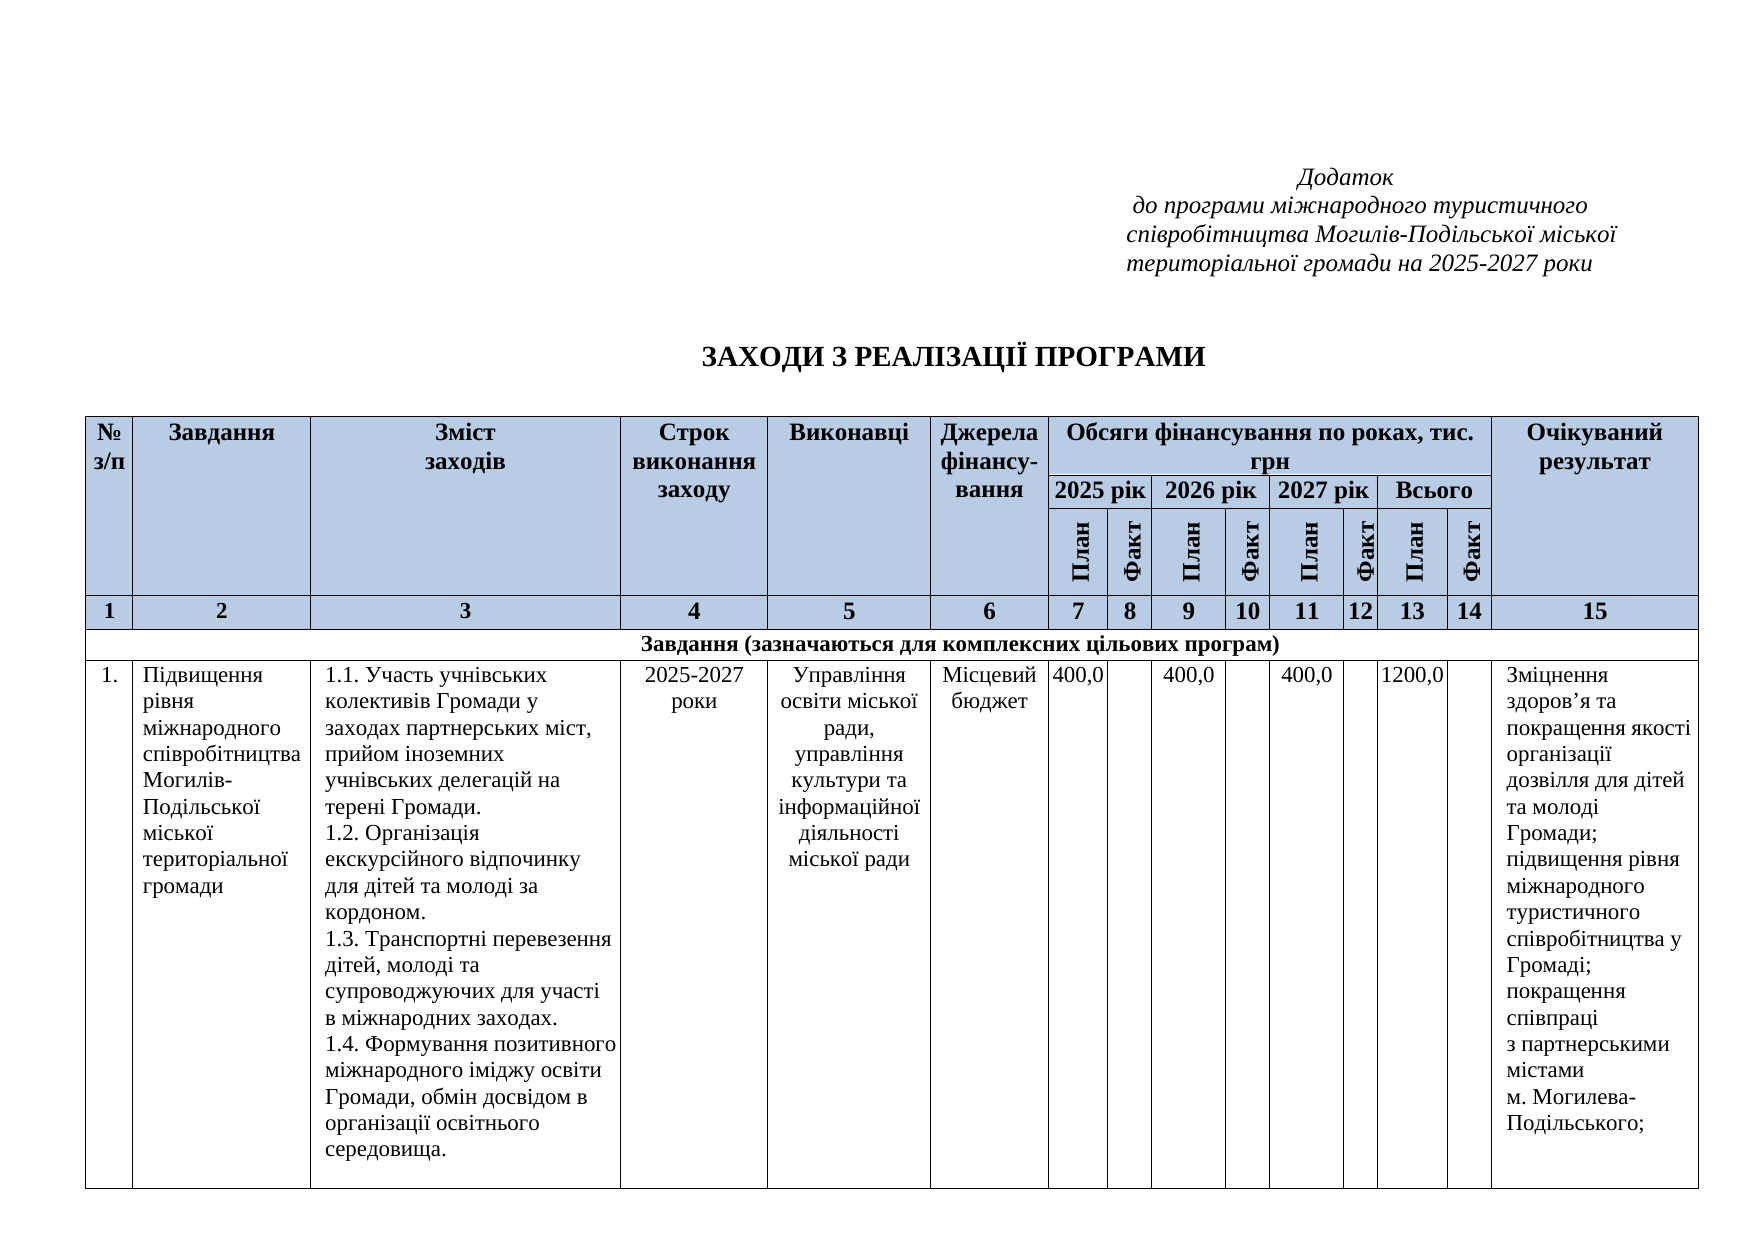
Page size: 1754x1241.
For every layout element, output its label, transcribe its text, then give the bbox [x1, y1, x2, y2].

table_cell 1200,0 [1378, 661, 1447, 1188]
table_cell 3 [311, 596, 620, 629]
table_cell [1226, 661, 1269, 1188]
table_cell 5 [768, 596, 930, 629]
table_header Завдання [133, 417, 310, 595]
table_cell 9 [1152, 596, 1225, 629]
table_cell 7 [1049, 596, 1107, 629]
text ЗАХОДИ З РЕАЛІЗАЦІЇ ПРОГРАМИ [89, 339, 1665, 372]
table_cell Факт [1448, 509, 1491, 595]
table_cell Факт [1226, 509, 1269, 595]
table_cell 4 [621, 596, 767, 629]
table_cell [1448, 661, 1491, 1188]
table_cell 400,0 [1270, 661, 1343, 1188]
table_cell 400,0 [1152, 661, 1225, 1188]
table_header Очікуваний результат [1492, 417, 1698, 595]
table_header Зміст заходів [311, 417, 620, 595]
table_cell План [1378, 509, 1447, 595]
table_cell 8 [1108, 596, 1151, 629]
table_cell 400,0 [1049, 661, 1107, 1188]
table_cell План [1270, 509, 1343, 595]
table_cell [768, 661, 930, 1188]
table_cell 6 [931, 596, 1048, 629]
table_header Строк виконання заходу [621, 417, 767, 595]
table_header № з/п [86, 417, 132, 595]
table_cell План [1049, 509, 1107, 595]
table_cell 14 [1448, 596, 1491, 629]
table_header Обсяги фінансування по роках, тис. грн [1049, 417, 1491, 474]
table_cell 1. [86, 661, 132, 1188]
table_cell Місцевий бюджет [931, 661, 1048, 1188]
table_cell Завдання (зазначаються для комплексних цільових програм) [86, 630, 1698, 660]
table_header Джерела фінансу-вання [931, 417, 1048, 595]
table_cell 15 [1492, 596, 1698, 629]
text до програми міжнародного туристичного [89, 190, 1665, 219]
text Додаток [89, 162, 1665, 190]
table_cell 2027 рік [1270, 476, 1377, 508]
table_header Виконавці [768, 417, 930, 595]
table_cell Всього [1378, 476, 1491, 508]
table_cell 2 [133, 596, 310, 629]
table_cell 2025-2027 роки [621, 661, 767, 1188]
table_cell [311, 661, 620, 1188]
table_cell 11 [1270, 596, 1343, 629]
table_cell 10 [1226, 596, 1269, 629]
table_cell 2025 рік [1049, 476, 1151, 508]
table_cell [133, 661, 310, 1188]
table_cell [1492, 661, 1698, 1188]
table_cell 13 [1378, 596, 1447, 629]
text співробітництва Могилів-Подільської міської [89, 219, 1665, 248]
table_cell План [1152, 509, 1225, 595]
table_cell [1108, 661, 1151, 1188]
table_cell Факт [1344, 509, 1377, 595]
table_cell 1 [86, 596, 132, 629]
table_cell Факт [1108, 509, 1151, 595]
table_cell 12 [1344, 596, 1377, 629]
table_cell [1344, 661, 1377, 1188]
text територіальної громади на 2025-2027 роки [89, 248, 1665, 277]
table_cell 2026 рік [1152, 476, 1269, 508]
